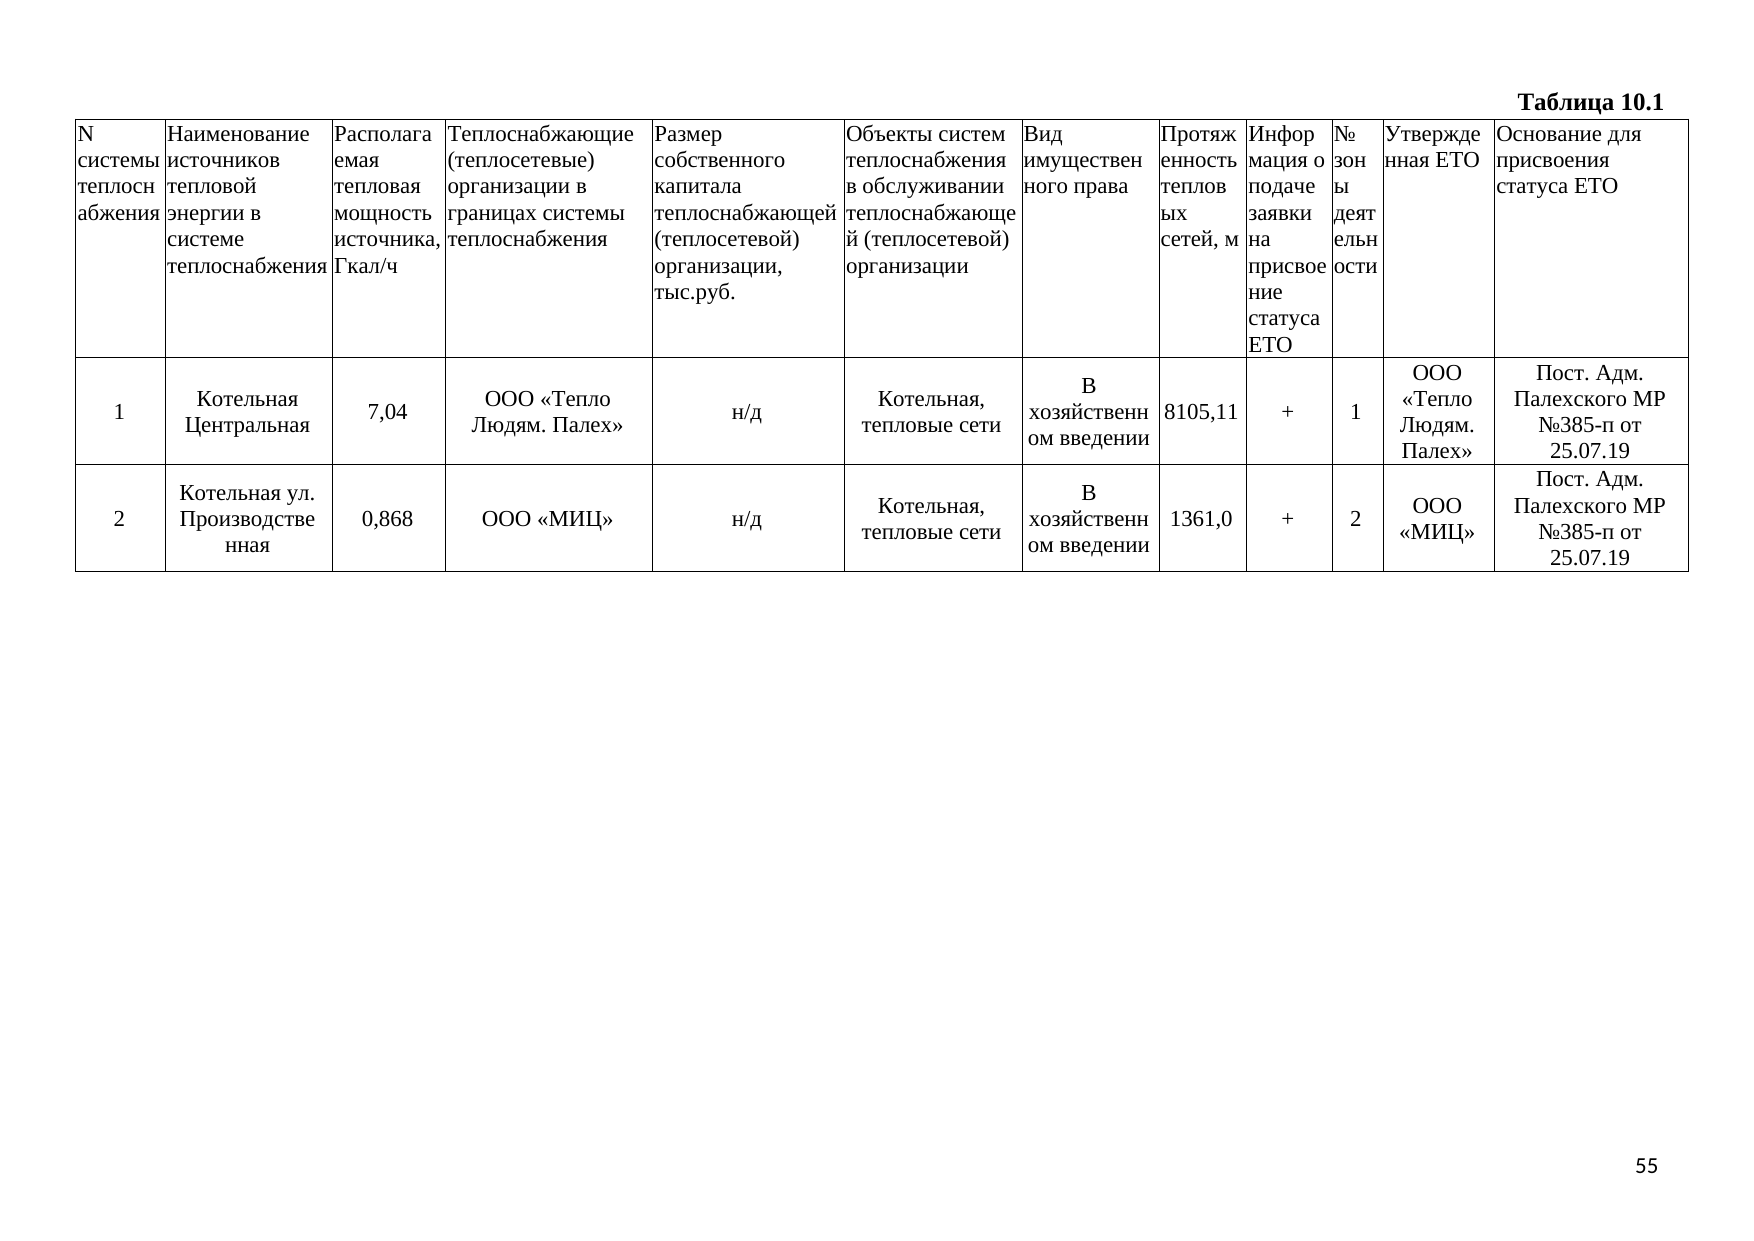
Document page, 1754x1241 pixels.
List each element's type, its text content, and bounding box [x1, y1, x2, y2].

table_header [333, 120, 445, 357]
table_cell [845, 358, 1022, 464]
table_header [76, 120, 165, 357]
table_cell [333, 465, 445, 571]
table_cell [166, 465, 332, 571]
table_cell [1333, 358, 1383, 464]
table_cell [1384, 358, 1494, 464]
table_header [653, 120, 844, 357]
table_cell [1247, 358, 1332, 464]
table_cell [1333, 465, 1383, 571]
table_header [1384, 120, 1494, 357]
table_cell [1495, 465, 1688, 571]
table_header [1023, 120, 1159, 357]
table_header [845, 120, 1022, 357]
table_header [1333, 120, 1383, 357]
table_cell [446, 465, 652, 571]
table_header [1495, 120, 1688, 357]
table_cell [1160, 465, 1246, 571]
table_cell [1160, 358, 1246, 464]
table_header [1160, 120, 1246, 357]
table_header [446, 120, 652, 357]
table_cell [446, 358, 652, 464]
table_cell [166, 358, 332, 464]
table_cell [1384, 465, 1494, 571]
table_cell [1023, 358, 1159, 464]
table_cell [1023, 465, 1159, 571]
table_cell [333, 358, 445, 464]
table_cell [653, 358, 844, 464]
text Таблица 10.1 [77, 87, 1664, 116]
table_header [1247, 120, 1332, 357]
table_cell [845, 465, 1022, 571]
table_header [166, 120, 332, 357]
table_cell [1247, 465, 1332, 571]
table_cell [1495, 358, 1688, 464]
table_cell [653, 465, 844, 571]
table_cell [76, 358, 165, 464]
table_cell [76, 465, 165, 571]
